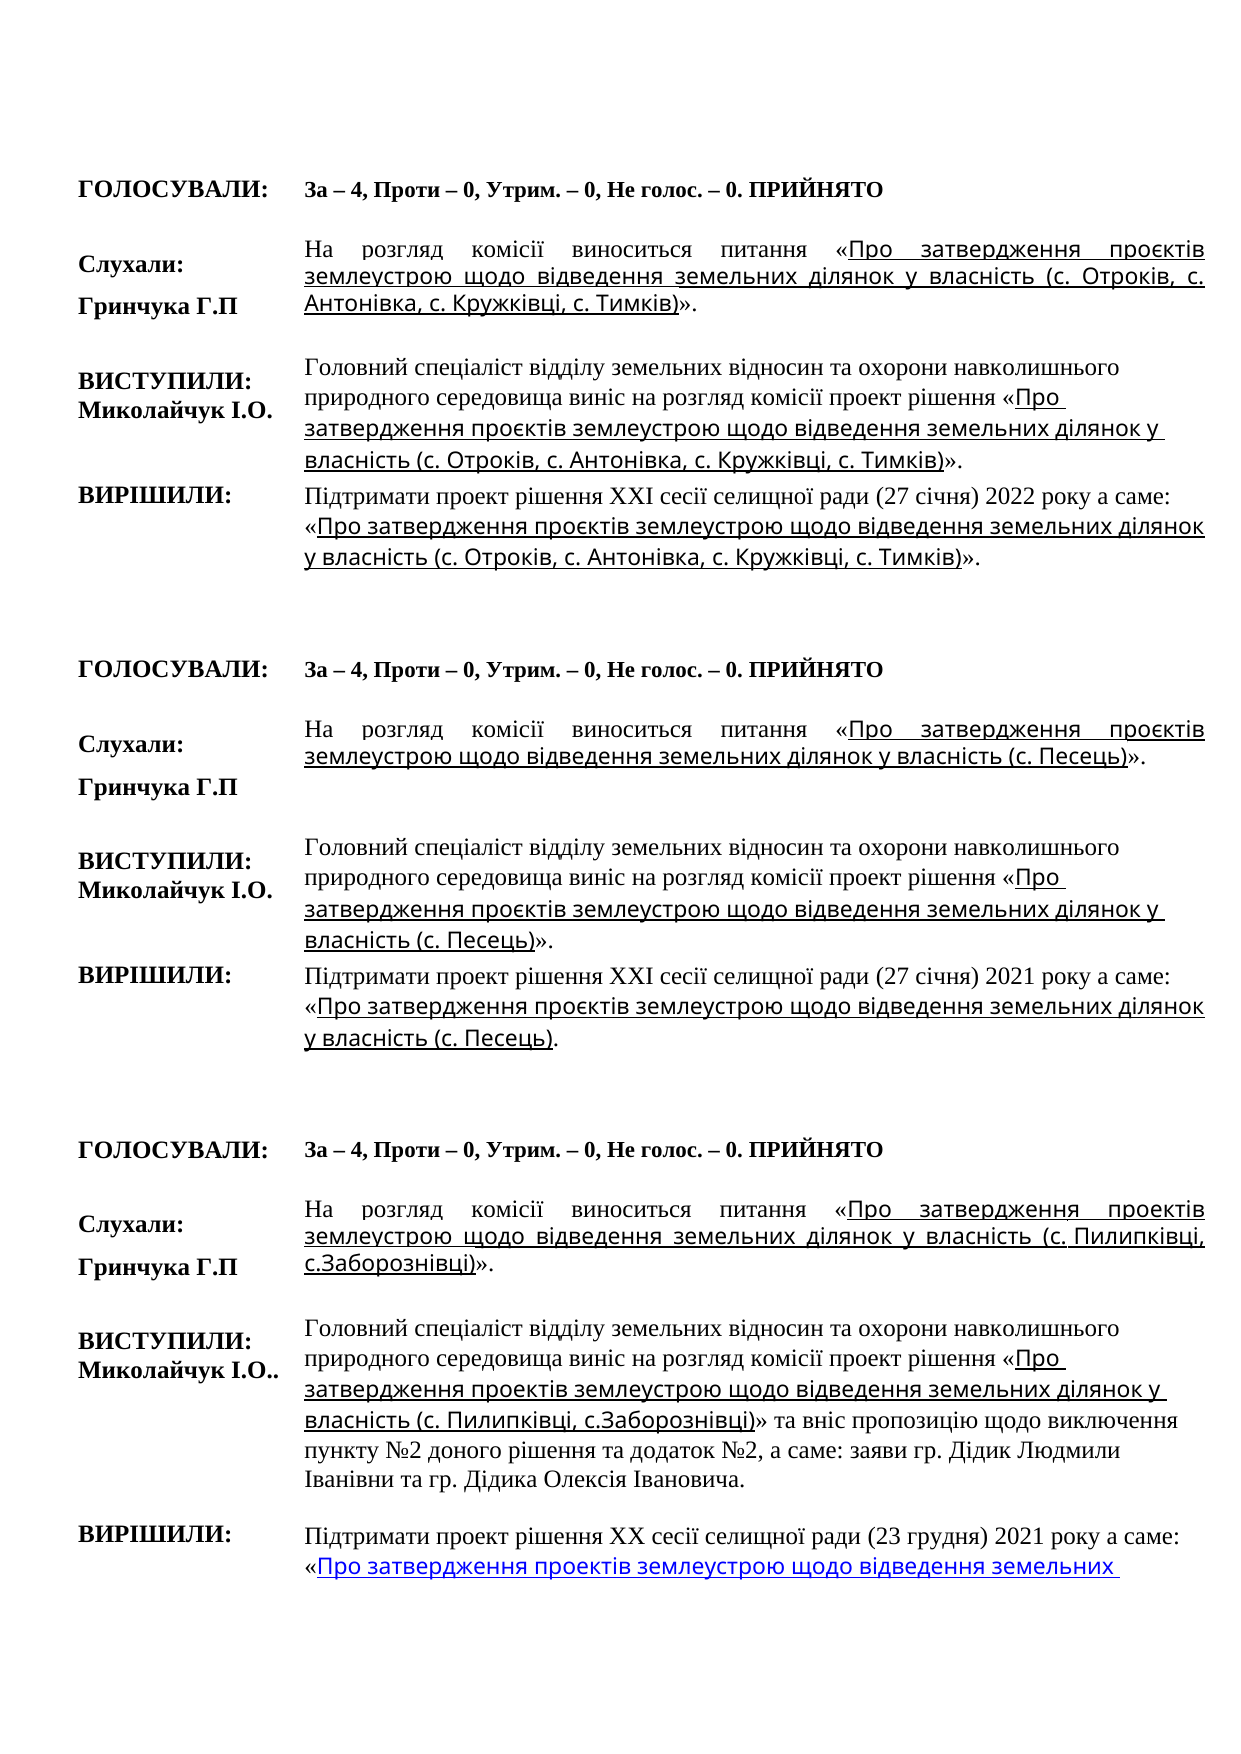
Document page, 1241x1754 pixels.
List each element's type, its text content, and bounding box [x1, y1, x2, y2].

table_cell На розгляд комісії виноситься питання «Про затвердження проєктів землеустрою щодо відведення земельних ділянок у власність (с. Песець)». [304, 744, 1205, 832]
table_cell ГОЛОСУВАЛИ: [78, 118, 304, 235]
table_cell Головний спеціаліст відділу земельних відносин та охорони навколишнього природного середовища виніс на розгляд комісії проект рішення «Про затвердження проектів землеустрою щодо відведення земельних ділянок у власність (с. Пилипківці, с.Заборознівці)» та вніс пропозицію щодо виключення пункту №2 доного рішення та додаток №2, а саме: заяви гр. Дідик Людмили Іванівни та гр. Дідика Олексія Івановича. [304, 1313, 1205, 1493]
table_cell ВИСТУПИЛИ: Миколайчук І.О.. [78, 1313, 304, 1493]
table_cell За – 4, Проти – 0, Утрим. – 0, Не голос. – 0. ПРИЙНЯТО [304, 598, 1205, 715]
table_cell ГОЛОСУВАЛИ: [78, 1079, 304, 1196]
table_cell Головний спеціаліст відділу земельних відносин та охорони навколишнього природного середовища виніс на розгляд комісії проект рішення «Про затвердження проєктів землеустрою щодо відведення земельних ділянок у власність (с. Отроків, с. Антонівка, с. Кружківці, с. Тимків)». [304, 352, 1205, 481]
table_cell На розгляд комісії виноситься питання «Про затвердження проектів землеустрою щодо відведення земельних ділянок у власність (с. Пилипківці, с.Заборознівці)». [304, 1196, 847, 1220]
table_cell На розгляд комісії виноситься питання «Про затвердження проєктів землеустрою щодо відведення земельних ділянок у власність (с. Отроків, с. Антонівка, с. Кружківці, с. Тимків)». [304, 291, 1205, 352]
table_cell ВИСТУПИЛИ: Миколайчук І.О. [78, 352, 304, 481]
table_cell Слухали: Гринчука Г.П [78, 235, 304, 352]
table_cell Слухали: Гринчука Г.П [78, 1196, 304, 1313]
table_cell На розгляд комісії виноситься питання «Про затвердження проєктів землеустрою щодо відведення земельних ділянок у власність (с. Песець)». [304, 715, 848, 740]
table_cell На розгляд комісії виноситься питання «Про затвердження проектів землеустрою щодо відведення земельних ділянок у власність (с. Пилипківці, с.Заборознівці)». [304, 1247, 1205, 1313]
table_cell ВИРІШИЛИ: [78, 481, 304, 598]
table_cell За – 4, Проти – 0, Утрим. – 0, Не голос. – 0. ПРИЙНЯТО [304, 118, 1205, 235]
table_cell Головний спеціаліст відділу земельних відносин та охорони навколишнього природного середовища виніс на розгляд комісії проект рішення «Про затвердження проєктів землеустрою щодо відведення земельних ділянок у власність (с. Песець)». [304, 833, 1205, 961]
table_cell ВИРІШИЛИ: [78, 1493, 304, 1606]
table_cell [304, 1493, 1205, 1606]
table_cell Підтримати проект рішення ХХІ сесії селищної ради (27 січня) 2021 року а саме: «Про затвердження проєктів землеустрою щодо відведення земельних ділянок у власність (с. Песець). [304, 961, 1205, 1021]
table_cell Слухали: Гринчука Г.П [78, 715, 304, 832]
table_cell ГОЛОСУВАЛИ: [78, 598, 304, 715]
table_cell Підтримати проект рішення ХХІ сесії селищної ради (27 січня) 2021 року а саме: «Про затвердження проєктів землеустрою щодо відведення земельних ділянок у власність (с. Песець). [304, 1018, 1205, 1078]
table_cell ВИСТУПИЛИ: Миколайчук І.О. [78, 833, 304, 961]
table_cell На розгляд комісії виноситься питання «Про затвердження проєктів землеустрою щодо відведення земельних ділянок у власність (с. Отроків, с. Антонівка, с. Кружківці, с. Тимків)». [304, 235, 848, 260]
table_cell Підтримати проект рішення ХХІ сесії селищної ради (27 січня) 2022 року а саме: «Про затвердження проєктів землеустрою щодо відведення земельних ділянок у власність (с. Отроків, с. Антонівка, с. Кружківці, с. Тимків)». [304, 538, 1205, 598]
table_cell За – 4, Проти – 0, Утрим. – 0, Не голос. – 0. ПРИЙНЯТО [304, 1079, 1205, 1196]
table_cell Підтримати проект рішення ХХІ сесії селищної ради (27 січня) 2022 року а саме: «Про затвердження проєктів землеустрою щодо відведення земельних ділянок у власність (с. Отроків, с. Антонівка, с. Кружківці, с. Тимків)». [304, 481, 1205, 541]
table_cell ВИРІШИЛИ: [78, 961, 304, 1078]
